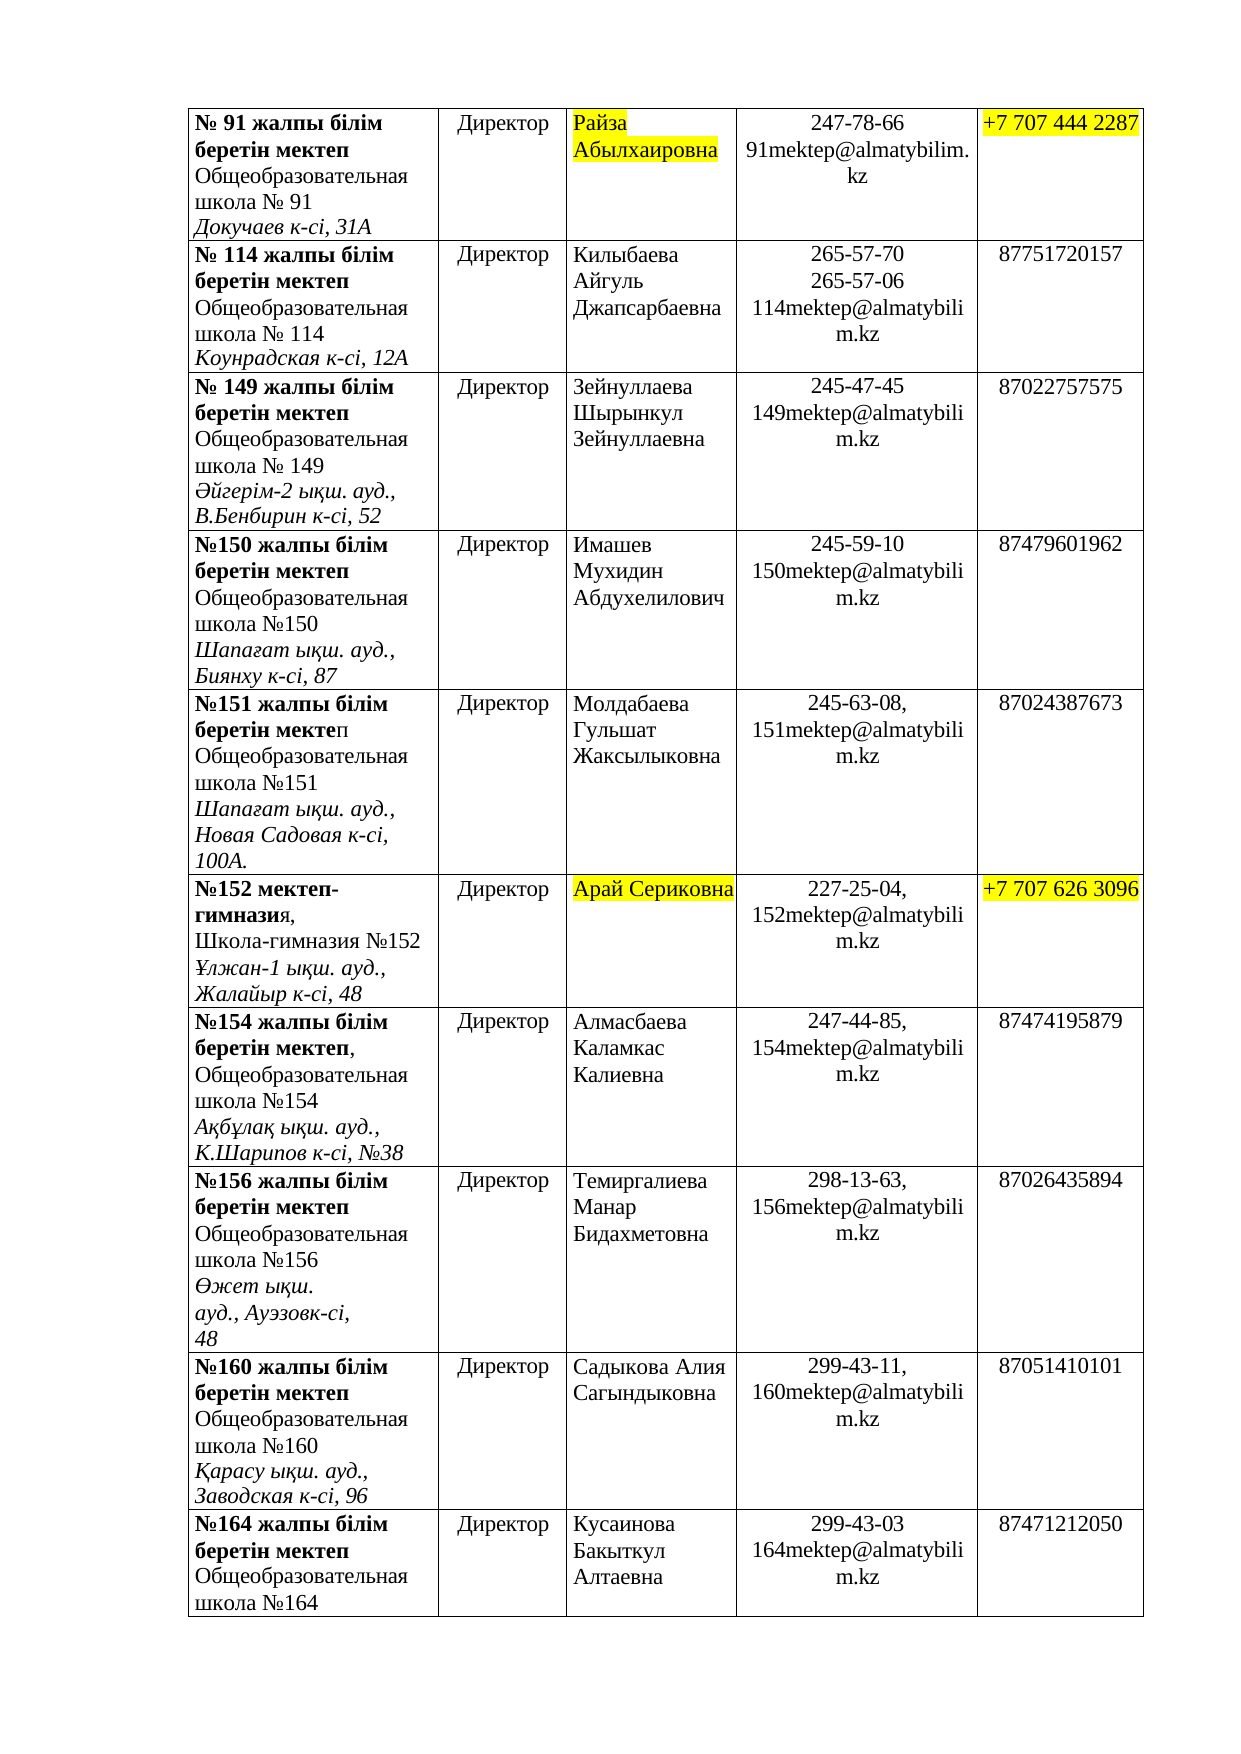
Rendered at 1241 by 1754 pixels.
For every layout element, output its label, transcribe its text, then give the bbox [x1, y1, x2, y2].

table_cell Директор [439, 875, 566, 1007]
table_cell №151 жалпы білім беретін мектеп Общеобразовательная школа №151 Шапағат ықш. ауд., Новая Садовая к-сі, 100А. [189, 690, 438, 874]
table_cell №150 жалпы білім беретін мектеп Общеобразовательная школа №150 Шапағат ықш. ауд., Биянху к-сі, 87 [189, 531, 438, 689]
table_cell 87751720157 [978, 241, 1143, 372]
table_cell Директор [439, 1510, 566, 1616]
table_cell Молдабаева Гульшат Жаксылыковна [567, 690, 736, 874]
table_cell 245-47-45 149mektep@almatybili m.kz [737, 373, 977, 530]
table_cell 87479601962 [978, 531, 1143, 689]
table_cell 247-44-85, 154mektep@almatybili m.kz [737, 1008, 977, 1166]
table_cell 87026435894 [978, 1167, 1143, 1352]
table_cell 87474195879 [978, 1008, 1143, 1166]
table_cell 87022757575 [978, 373, 1143, 530]
table_cell Директор [439, 109, 566, 240]
table_cell №154 жалпы білім беретін мектеп, Общеобразовательная школа №154 Ақбұлақ ықш. ауд., К.Шарипов к-сі, №38 [189, 1008, 438, 1166]
table_cell Директор [439, 1008, 566, 1166]
table_cell №152 мектеп- гимназия, Школа-гимназия №152 Ұлжан-1 ықш. ауд., Жалайыр к-сі, 48 [189, 875, 438, 1007]
table_cell Садыкова Алия Сагындыковна [567, 1353, 736, 1509]
table_cell 245-59-10 150mektep@almatybili m.kz [737, 531, 977, 689]
table_cell +7 707 444 2287 [978, 109, 1143, 240]
table_cell Зейнуллаева Шырынкул Зейнуллаевна [567, 373, 736, 530]
table_cell 265-57-70 265-57-06 114mektep@almatybili m.kz [737, 241, 977, 372]
table_cell Кусаинова Бакыткул Алтаевна [567, 1510, 736, 1616]
table_cell № 91 жалпы білім беретін мектеп Общеобразовательная школа № 91 Докучаев к-сі, 31А [189, 109, 438, 240]
table_cell 247-78-66 91mektep@almatybilim. kz [737, 109, 977, 240]
table_cell Директор [439, 241, 566, 372]
table_cell 299-43-11, 160mektep@almatybili m.kz [737, 1353, 977, 1509]
table_cell 227-25-04, 152mektep@almatybili m.kz [737, 875, 977, 1007]
table_cell №160 жалпы білім беретін мектеп Общеобразовательная школа №160 Қарасу ықш. ауд., Заводская к-сі, 96 [189, 1353, 438, 1509]
table_cell 298-13-63, 156mektep@almatybili m.kz [737, 1167, 977, 1352]
table_cell 245-63-08, 151mektep@almatybili m.kz [737, 690, 977, 874]
table_cell № 114 жалпы білім беретін мектеп Общеобразовательная школа № 114 Коунрадская к-сі, 12А [189, 241, 438, 372]
table_cell Имашев Мухидин Абдухелилович [567, 531, 736, 689]
table_cell Директор [439, 690, 566, 874]
table_cell 87051410101 [978, 1353, 1143, 1509]
table_cell +7 707 626 3096 [978, 875, 1143, 1007]
table_cell Алмасбаева Каламкас Калиевна [567, 1008, 736, 1166]
table_cell Райза Абылхаировна [567, 109, 736, 240]
table_cell № 149 жалпы білім беретін мектеп Общеобразовательная школа № 149 Әйгерім-2 ықш. ауд., В.Бенбирин к-сі, 52 [189, 373, 438, 530]
table_cell Арай Сериковна [567, 875, 736, 1007]
table_cell Темиргалиева Манар Бидахметовна [567, 1167, 736, 1352]
table_cell Директор [439, 1353, 566, 1509]
table_cell Директор [439, 373, 566, 530]
table_cell Директор [439, 1167, 566, 1352]
table_cell Килыбаева Айгуль Джапсарбаевна [567, 241, 736, 372]
table_cell №156 жалпы білім беретін мектеп Общеобразовательная школа №156 Өжет ықш. ауд., Ауэзовк-сі, 48 [189, 1167, 438, 1352]
table_cell 87471212050 [978, 1510, 1143, 1616]
table_cell Директор [439, 531, 566, 689]
table_cell 299-43-03 164mektep@almatybili m.kz [737, 1510, 977, 1616]
table_cell №164 жалпы білім беретін мектеп Общеобразовательная школа №164 [189, 1510, 438, 1616]
table_cell 87024387673 [978, 690, 1143, 874]
